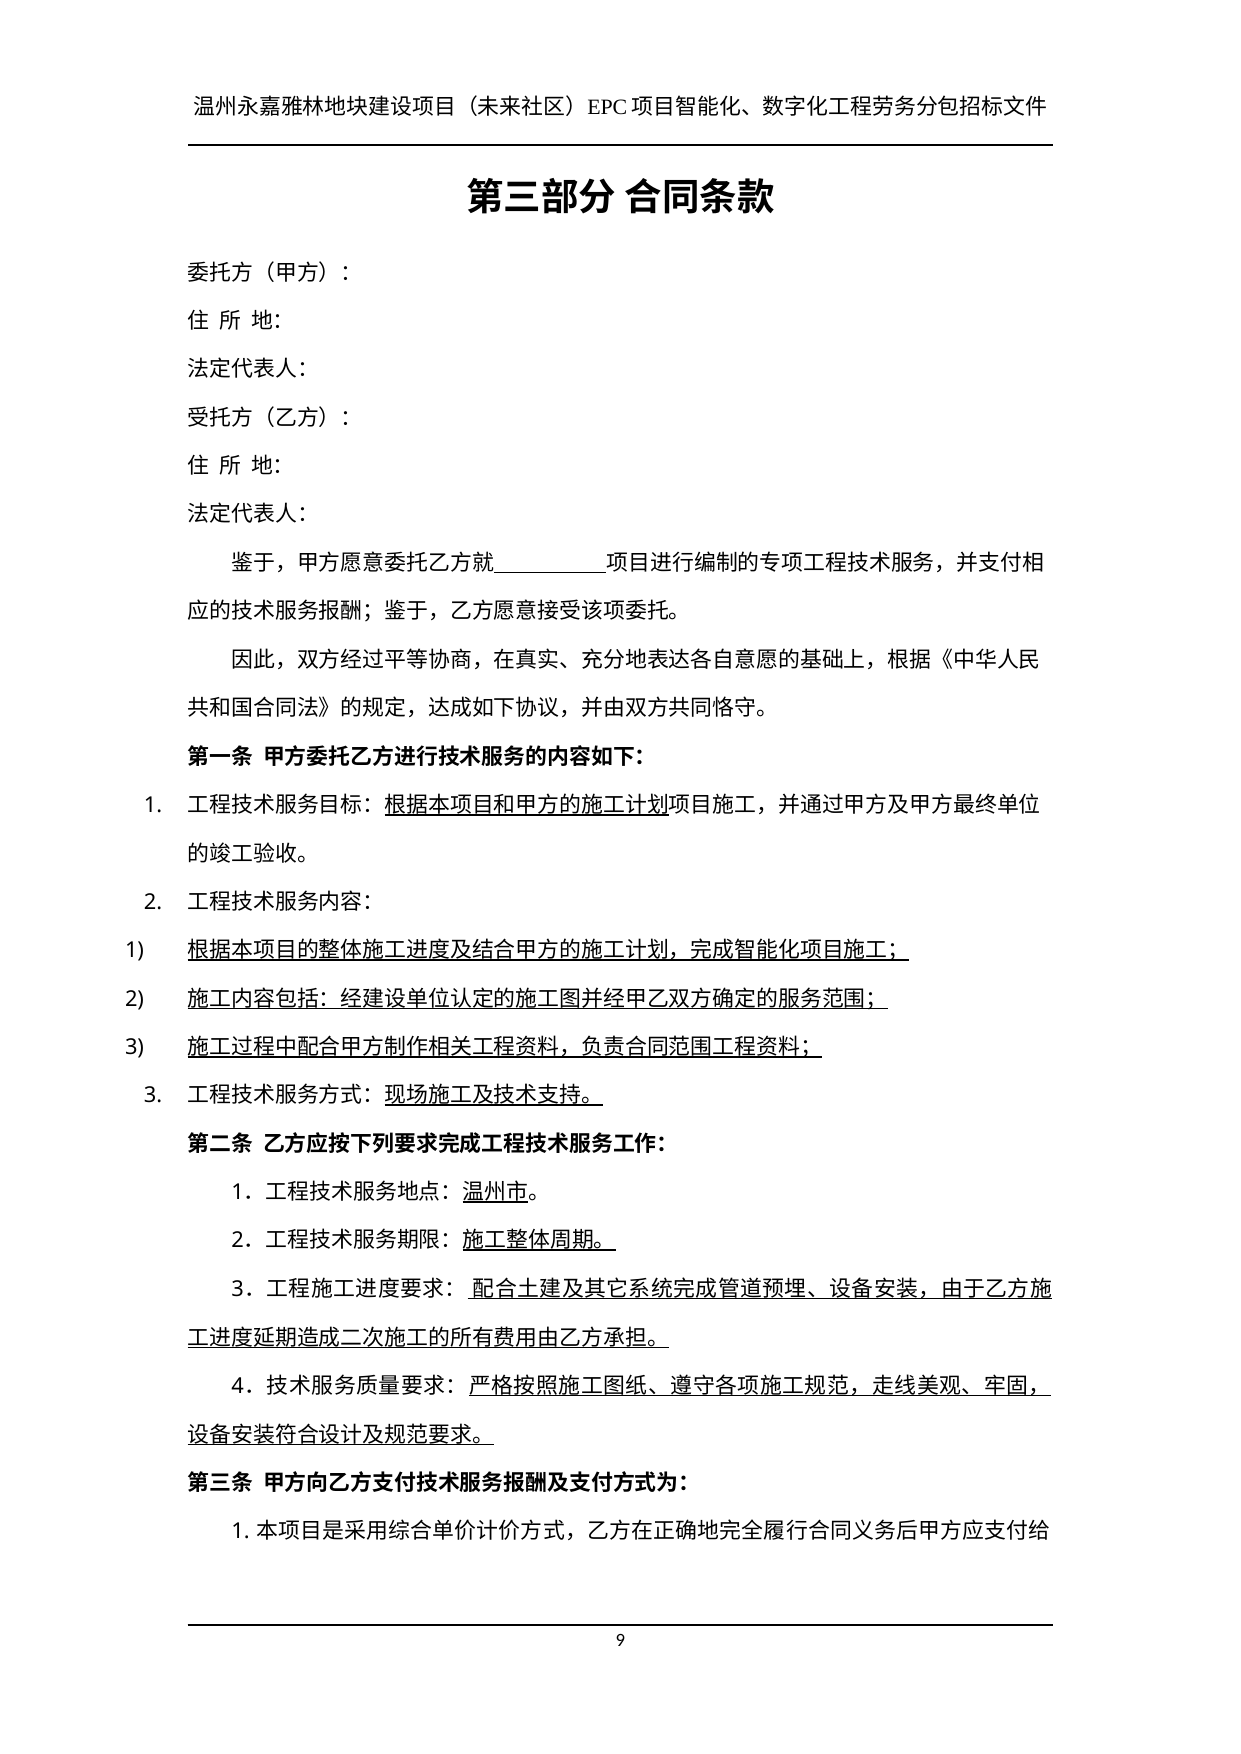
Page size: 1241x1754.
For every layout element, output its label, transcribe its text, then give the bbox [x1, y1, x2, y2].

text 法定代表人： [187, 351, 1053, 383]
text 鉴于，甲方愿意委托乙方就 项目进行编制的专项工程技术服务，并支付相应的技术服务报酬；鉴于，乙方愿意接受该项委托。 [187, 544, 1053, 625]
text 第二条 乙方应按下列要求完成工程技术服务工作： [187, 1125, 1053, 1158]
list 工程技术服务目标：根据本项目和甲方的施工计划项目施工，并通过甲方及甲方最终单位的竣工验收。 [144, 787, 1053, 868]
text 委托方（甲方）： [187, 254, 1053, 287]
subtitle 第三部分 合同条款 [187, 162, 1053, 227]
text 受托方（乙方）： [187, 399, 1053, 432]
text 法定代表人： [187, 496, 1053, 528]
text 3．工程施工进度要求： 配合土建及其它系统完成管道预埋、设备安装，由于乙方施工进度延期造成二次施工的所有费用由乙方承担。 [187, 1270, 1053, 1352]
text 住 所 地： [187, 447, 1053, 480]
text 第三条 甲方向乙方支付技术服务报酬及支付方式为： [187, 1464, 1053, 1497]
text 1．工程技术服务地点：温州市。 [187, 1174, 1053, 1206]
text 4．技术服务质量要求：严格按照施工图纸、遵守各项施工规范，走线美观、牢固，设备安装符合设计及规范要求。 [187, 1367, 1053, 1449]
list 根据本项目的整体施工进度及结合甲方的施工计划，完成智能化项目施工； [144, 932, 1053, 964]
text 住 所 地： [187, 302, 1053, 335]
list 施工内容包括：经建设单位认定的施工图并经甲乙双方确定的服务范围； [144, 980, 1053, 1013]
list 工程技术服务内容： [144, 884, 1053, 916]
list 工程技术服务方式：现场施工及技术支持。 [144, 1077, 1053, 1109]
list 施工过程中配合甲方制作相关工程资料，负责合同范围工程资料； [144, 1029, 1053, 1061]
text 2．工程技术服务期限：施工整体周期。 [187, 1222, 1053, 1254]
text 因此，双方经过平等协商，在真实、充分地表达各自意愿的基础上，根据《中华人民共和国合同法》的规定，达成如下协议，并由双方共同恪守。 [187, 641, 1053, 722]
text 第一条 甲方委托乙方进行技术服务的内容如下： [187, 738, 1053, 771]
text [187, 1513, 1053, 1545]
